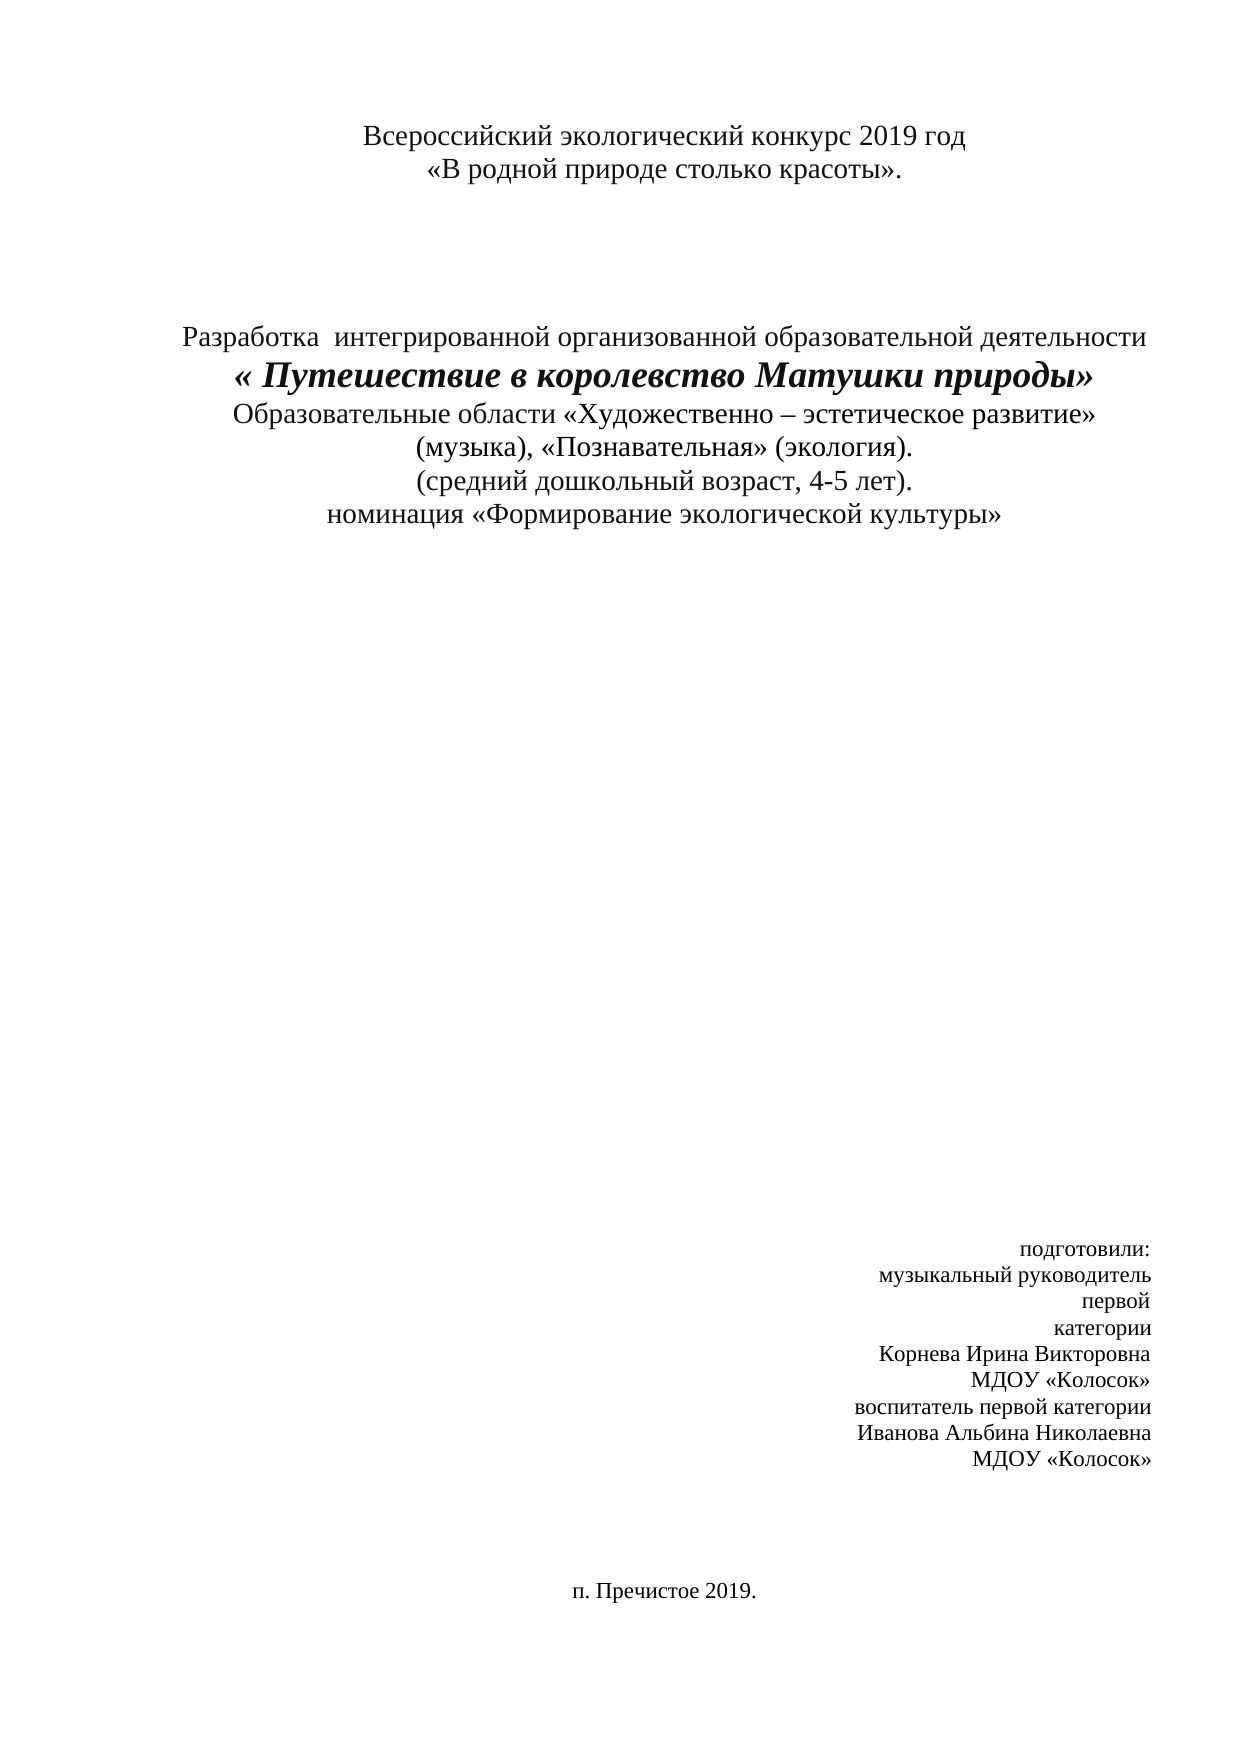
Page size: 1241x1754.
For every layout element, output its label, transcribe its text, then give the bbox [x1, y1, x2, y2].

text (средний дошкольный возраст, 4-5 лет). [177, 463, 1152, 497]
text п. Пречистое 2019. [177, 1577, 1152, 1603]
text подготовили: [177, 1234, 1152, 1261]
text первой категории [177, 1287, 1152, 1340]
text Образовательные области «Художественно – эстетическое развитие» (музыка), «Познавательная» (экология). [177, 396, 1152, 463]
text МДОУ «Колосок» [177, 1366, 1152, 1393]
text Иванова Альбина Николаевна [177, 1419, 1152, 1445]
text «В родной природе столько красоты». [177, 152, 1152, 185]
text воспитатель первой категории [177, 1393, 1152, 1419]
text Всероссийский экологический конкурс 2019 год [177, 118, 1152, 152]
text Разработка интегрированной организованной образовательной деятельности [177, 319, 1152, 353]
text номинация «Формирование экологической культуры» [177, 497, 1152, 530]
text музыкальный руководитель [177, 1261, 1152, 1287]
text Корнева Ирина Викторовна [177, 1340, 1152, 1366]
text « Путешествие в королевство Матушки природы» [177, 353, 1152, 396]
text МДОУ «Колосок» [177, 1445, 1152, 1472]
